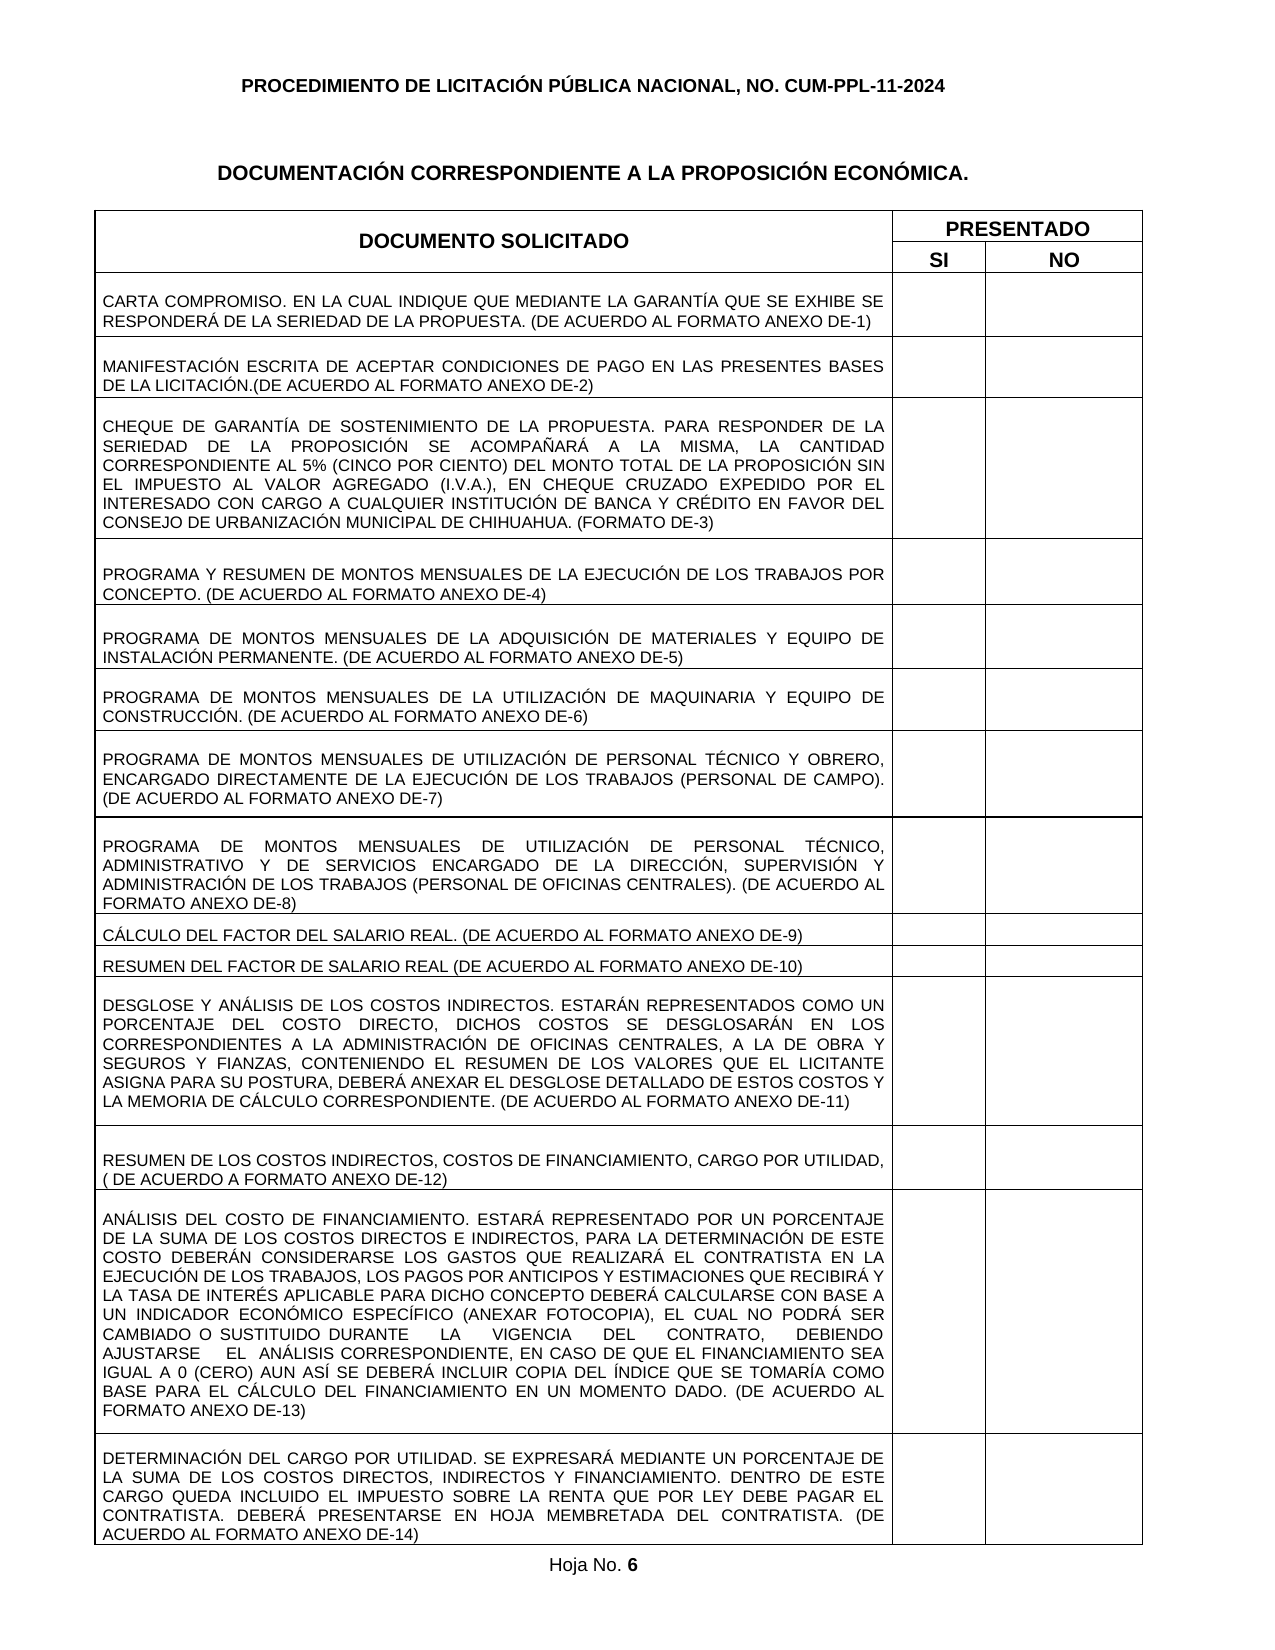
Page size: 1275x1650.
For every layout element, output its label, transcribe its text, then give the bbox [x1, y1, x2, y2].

table_cell [986, 1434, 1142, 1544]
table_cell CARTA COMPROMISO. EN LA CUAL INDIQUE QUE MEDIANTE LA GARANTÍA QUE SE EXHIBE SE RESPONDERÁ DE LA SERIEDAD DE LA PROPUESTA. (DE ACUERDO AL FORMATO ANEXO DE-1) [96, 273, 892, 336]
table_cell CHEQUE DE GARANTÍA DE SOSTENIMIENTO DE LA PROPUESTA. PARA RESPONDER DE LA SERIEDAD DE LA PROPOSICIÓN SE ACOMPAÑARÁ A LA MISMA, LA CANTIDAD CORRESPONDIENTE AL 5% (CINCO POR CIENTO) DEL MONTO TOTAL DE LA PROPOSICIÓN SIN EL IMPUESTO AL VALOR AGREGADO (I.V.A.), EN CHEQUE CRUZADO EXPEDIDO POR EL INTERESADO CON CARGO A CUALQUIER INSTITUCIÓN DE BANCA Y CRÉDITO EN FAVOR DEL CONSEJO DE URBANIZACIÓN MUNICIPAL DE CHIHUAHUA. (FORMATO DE-3) [96, 398, 892, 538]
table_cell [986, 731, 1142, 816]
table_cell [986, 977, 1142, 1125]
table_cell ANÁLISIS DEL COSTO DE FINANCIAMIENTO. ESTARÁ REPRESENTADO POR UN PORCENTAJE DE LA SUMA DE LOS COSTOS DIRECTOS E INDIRECTOS, PARA LA DETERMINACIÓN DE ESTE COSTO DEBERÁN CONSIDERARSE LOS GASTOS QUE REALIZARÁ EL CONTRATISTA EN LA EJECUCIÓN DE LOS TRABAJOS, LOS PAGOS POR ANTICIPOS Y ESTIMACIONES QUE RECIBIRÁ Y LA TASA DE INTERÉS APLICABLE PARA DICHO CONCEPTO DEBERÁ CALCULARSE CON BASE A UN INDICADOR ECONÓMICO ESPECÍFICO (ANEXAR FOTOCOPIA), EL CUAL NO PODRÁ SER CAMBIADO O SUSTITUIDO DURANTE LA VIGENCIA DEL CONTRATO, DEBIENDO AJUSTARSE EL ANÁLISIS CORRESPONDIENTE, EN CASO DE QUE EL FINANCIAMIENTO SEA IGUAL A 0 (CERO) AUN ASÍ SE DEBERÁ INCLUIR COPIA DEL ÍNDICE QUE SE TOMARÍA COMO BASE PARA EL CÁLCULO DEL FINANCIAMIENTO EN UN MOMENTO DADO. (DE ACUERDO AL FORMATO ANEXO DE-13) [96, 1190, 892, 1433]
table_cell [986, 946, 1142, 976]
table_cell [986, 669, 1142, 730]
table_cell [986, 605, 1142, 667]
table_cell [893, 605, 985, 667]
text DOCUMENTACIÓN CORRESPONDIENTE A LA PROPOSICIÓN ECONÓMICA. [89, 161, 1098, 185]
table_cell [986, 398, 1142, 538]
table_cell [893, 669, 985, 730]
table_header PRESENTADO [893, 211, 1142, 241]
table_cell [986, 337, 1142, 397]
table_cell DETERMINACIÓN DEL CARGO POR UTILIDAD. SE EXPRESARÁ MEDIANTE UN PORCENTAJE DE LA SUMA DE LOS COSTOS DIRECTOS, INDIRECTOS Y FINANCIAMIENTO. DENTRO DE ESTE CARGO QUEDA INCLUIDO EL IMPUESTO SOBRE LA RENTA QUE POR LEY DEBE PAGAR EL CONTRATISTA. DEBERÁ PRESENTARSE EN HOJA MEMBRETADA DEL CONTRATISTA. (DE ACUERDO AL FORMATO ANEXO DE-14) [96, 1434, 892, 1544]
table_cell PROGRAMA DE MONTOS MENSUALES DE UTILIZACIÓN DE PERSONAL TÉCNICO, ADMINISTRATIVO Y DE SERVICIOS ENCARGADO DE LA DIRECCIÓN, SUPERVISIÓN Y ADMINISTRACIÓN DE LOS TRABAJOS (PERSONAL DE OFICINAS CENTRALES). (DE ACUERDO AL FORMATO ANEXO DE-8) [96, 818, 892, 913]
table_cell [986, 914, 1142, 944]
table_cell PROGRAMA Y RESUMEN DE MONTOS MENSUALES DE LA EJECUCIÓN DE LOS TRABAJOS POR CONCEPTO. (DE ACUERDO AL FORMATO ANEXO DE-4) [96, 539, 892, 603]
table_cell DESGLOSE Y ANÁLISIS DE LOS COSTOS INDIRECTOS. ESTARÁN REPRESENTADOS COMO UN PORCENTAJE DEL COSTO DIRECTO, DICHOS COSTOS SE DESGLOSARÁN EN LOS CORRESPONDIENTES A LA ADMINISTRACIÓN DE OFICINAS CENTRALES, A LA DE OBRA Y SEGUROS Y FIANZAS, CONTENIENDO EL RESUMEN DE LOS VALORES QUE EL LICITANTE ASIGNA PARA SU POSTURA, DEBERÁ ANEXAR EL DESGLOSE DETALLADO DE ESTOS COSTOS Y LA MEMORIA DE CÁLCULO CORRESPONDIENTE. (DE ACUERDO AL FORMATO ANEXO DE-11) [96, 977, 892, 1125]
table_cell SI [893, 242, 985, 272]
table_cell [893, 539, 985, 603]
table_cell MANIFESTACIÓN ESCRITA DE ACEPTAR CONDICIONES DE PAGO EN LAS PRESENTES BASES DE LA LICITACIÓN.(DE ACUERDO AL FORMATO ANEXO DE-2) [96, 337, 892, 397]
table_cell [893, 1190, 985, 1433]
table_cell [893, 1126, 985, 1189]
table_header DOCUMENTO SOLICITADO [96, 211, 892, 272]
table_cell PROGRAMA DE MONTOS MENSUALES DE LA ADQUISICIÓN DE MATERIALES Y EQUIPO DE INSTALACIÓN PERMANENTE. (DE ACUERDO AL FORMATO ANEXO DE-5) [96, 605, 892, 667]
table_cell CÁLCULO DEL FACTOR DEL SALARIO REAL. (DE ACUERDO AL FORMATO ANEXO DE-9) [96, 914, 892, 944]
table_cell [893, 946, 985, 976]
table_cell [893, 273, 985, 336]
table_cell PROGRAMA DE MONTOS MENSUALES DE LA UTILIZACIÓN DE MAQUINARIA Y EQUIPO DE CONSTRUCCIÓN. (DE ACUERDO AL FORMATO ANEXO DE-6) [96, 669, 892, 730]
table_cell [986, 273, 1142, 336]
table_cell [893, 977, 985, 1125]
table_cell [893, 731, 985, 816]
table_cell [986, 1126, 1142, 1189]
table_cell RESUMEN DEL FACTOR DE SALARIO REAL (DE ACUERDO AL FORMATO ANEXO DE-10) [96, 946, 892, 976]
table_cell [893, 1434, 985, 1544]
table_cell [893, 914, 985, 944]
table_cell NO [986, 242, 1142, 272]
table_cell [986, 1190, 1142, 1433]
table_cell [986, 539, 1142, 603]
table_cell RESUMEN DE LOS COSTOS INDIRECTOS, COSTOS DE FINANCIAMIENTO, CARGO POR UTILIDAD, ( DE ACUERDO A FORMATO ANEXO DE-12) [96, 1126, 892, 1189]
table_cell [986, 818, 1142, 913]
table_cell [893, 818, 985, 913]
table_cell [893, 337, 985, 397]
table_cell PROGRAMA DE MONTOS MENSUALES DE UTILIZACIÓN DE PERSONAL TÉCNICO Y OBRERO, ENCARGADO DIRECTAMENTE DE LA EJECUCIÓN DE LOS TRABAJOS (PERSONAL DE CAMPO). (DE ACUERDO AL FORMATO ANEXO DE-7) [96, 731, 892, 816]
table_cell [893, 398, 985, 538]
